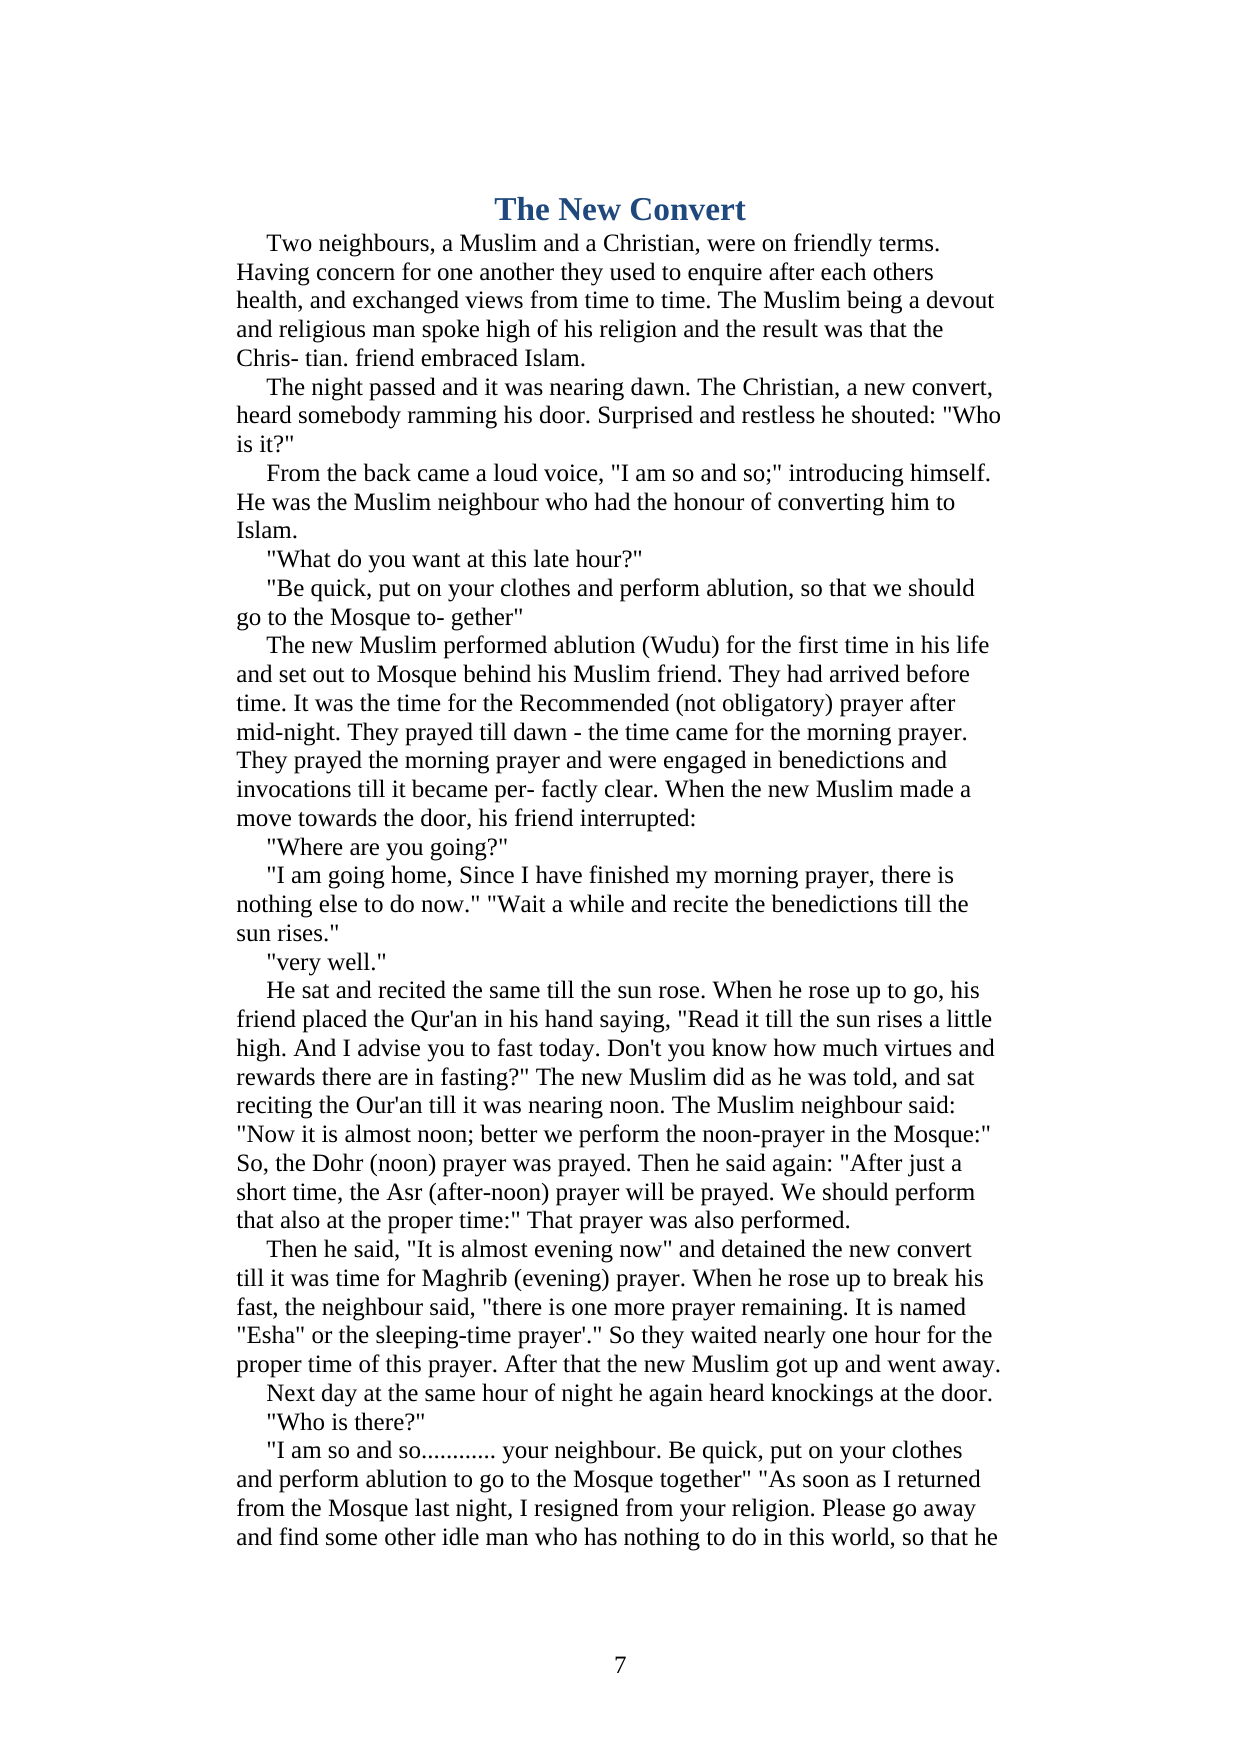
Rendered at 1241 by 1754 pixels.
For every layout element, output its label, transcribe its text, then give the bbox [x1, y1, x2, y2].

text "Who is there?" [236, 1407, 1004, 1436]
text From the back came a loud voice, "I am so and so;" introducing himself. He was the Muslim neighbour who had the honour of converting him to Islam. [236, 458, 1004, 544]
text Then he said, "It is almost evening now" and detained the new convert till it was time for Maghrib (evening) prayer. When he rose up to break his fast, the neighbour said, "there is one more prayer remaining. It is named "Esha" or the sleeping-time prayer'." So they waited nearly one hour for the proper time of this prayer. After that the new Muslim got up and went away. [236, 1234, 1004, 1378]
text Next day at the same hour of night he again heard knockings at the door. [236, 1378, 1004, 1407]
text "very well." [236, 947, 1004, 976]
text "Be quick, put on your clothes and perform ablution, so that we should go to the Mosque to- gether" [236, 573, 1004, 631]
text "What do you want at this late hour?" [236, 544, 1004, 573]
text The night passed and it was nearing dawn. The Christian, a new convert, heard somebody ramming his door. Surprised and restless he shouted: "Who is it?" [236, 372, 1004, 458]
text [236, 1436, 1004, 1551]
text Two neighbours, a Muslim and a Christian, were on friendly terms. Having concern for one another they used to enquire after each others health, and exchanged views from time to time. The Muslim being a devout and religious man spoke high of his religion and the result was that the Chris- tian. friend embraced Islam. [236, 228, 1004, 372]
text "I am going home, Since I have finished my morning prayer, there is nothing else to do now." "Wait a while and recite the benedictions till the sun rises." [236, 861, 1004, 947]
subtitle The New Convert [236, 190, 1004, 228]
text The new Muslim performed ablution (Wudu) for the first time in his life and set out to Mosque behind his Muslim friend. They had arrived before time. It was the time for the Recommended (not obligatory) prayer after mid-night. They prayed till dawn - the time came for the morning prayer. They prayed the morning prayer and were engaged in benedictions and invocations till it became per- factly clear. When the new Muslim made a move towards the door, his friend interrupted: [236, 631, 1004, 832]
text He sat and recited the same till the sun rose. When he rose up to go, his friend placed the Qur'an in his hand saying, "Read it till the sun rises a little high. And I advise you to fast today. Don't you know how much virtues and rewards there are in fasting?" The new Muslim did as he was told, and sat reciting the Our'an till it was nearing noon. The Muslim neighbour said: "Now it is almost noon; better we perform the noon-prayer in the Mosque:" So, the Dohr (noon) prayer was prayed. Then he said again: "After just a short time, the Asr (after-noon) prayer will be prayed. We should perform that also at the proper time:" That prayer was also performed. [236, 976, 1004, 1234]
text "Where are you going?" [236, 832, 1004, 861]
